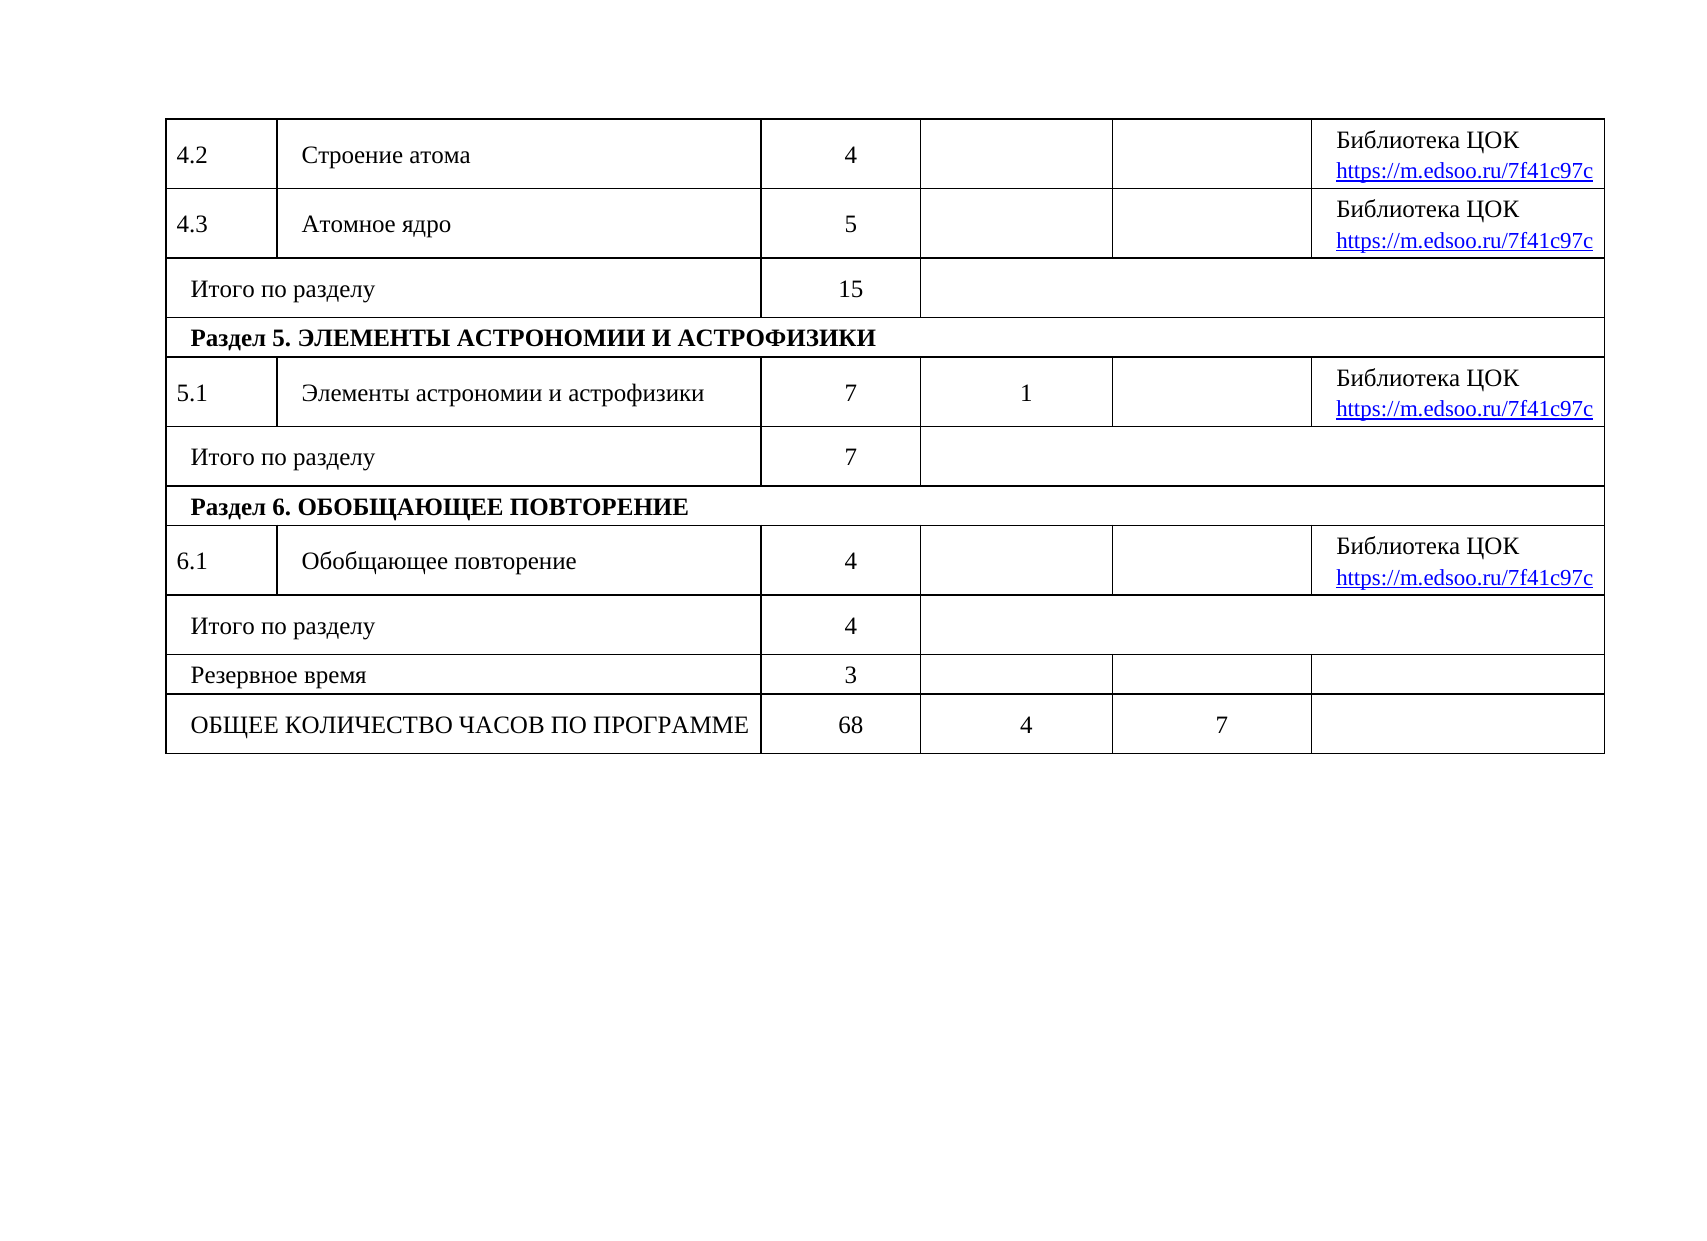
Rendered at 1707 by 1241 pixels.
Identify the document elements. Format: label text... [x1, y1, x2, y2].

table_cell [921, 655, 1112, 693]
table_cell 7 [1113, 695, 1311, 752]
table_cell [1113, 120, 1311, 188]
table_cell ОБЩЕЕ КОЛИЧЕСТВО ЧАСОВ ПО ПРОГРАММЕ [167, 695, 760, 752]
table_cell Элементы астрономии и астрофизики [278, 358, 760, 426]
table_cell Строение атома [278, 120, 760, 188]
table_cell [921, 189, 1112, 257]
table_cell [921, 427, 1604, 485]
table_cell Итого по разделу [167, 596, 760, 654]
table_cell [921, 259, 1604, 317]
table_cell [1113, 189, 1311, 257]
table_cell 5 [762, 189, 920, 257]
table_cell Раздел 5. ЭЛЕМЕНТЫ АСТРОНОМИИ И АСТРОФИЗИКИ [167, 318, 1604, 356]
table_cell 4 [762, 120, 920, 188]
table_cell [1312, 189, 1604, 257]
table_cell Атомное ядро [278, 189, 760, 257]
table_cell Итого по разделу [167, 427, 760, 485]
table_cell 68 [762, 695, 920, 752]
table_cell 1 [921, 358, 1112, 426]
table_cell [1113, 655, 1311, 693]
table_cell 15 [762, 259, 920, 317]
table_cell [1312, 695, 1604, 752]
table_cell [921, 120, 1112, 188]
table_cell Итого по разделу [167, 259, 760, 317]
table_cell 7 [762, 427, 920, 485]
table_cell 4.3 [167, 189, 276, 257]
table_cell [921, 526, 1112, 594]
table_cell 6.1 [167, 526, 276, 594]
table_cell 3 [762, 655, 920, 693]
table_cell 4 [921, 695, 1112, 752]
table_cell 4 [762, 596, 920, 654]
table_cell 5.1 [167, 358, 276, 426]
table_cell 7 [762, 358, 920, 426]
table_cell 4.2 [167, 120, 276, 188]
table_cell 4 [762, 526, 920, 594]
table_cell [1312, 655, 1604, 693]
table_cell Библиотека ЦОК https://m.edsoo.ru/7f41c97c [1312, 526, 1604, 594]
table_cell Библиотека ЦОК https://m.edsoo.ru/7f41c97c [1312, 358, 1604, 426]
table_cell [921, 596, 1604, 654]
table_cell Резервное время [167, 655, 760, 693]
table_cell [1312, 120, 1604, 188]
table_cell [1113, 526, 1311, 594]
table_cell Обобщающее повторение [278, 526, 760, 594]
table_cell Раздел 6. ОБОБЩАЮЩЕЕ ПОВТОРЕНИЕ [167, 487, 1604, 524]
table_cell [1113, 358, 1311, 426]
